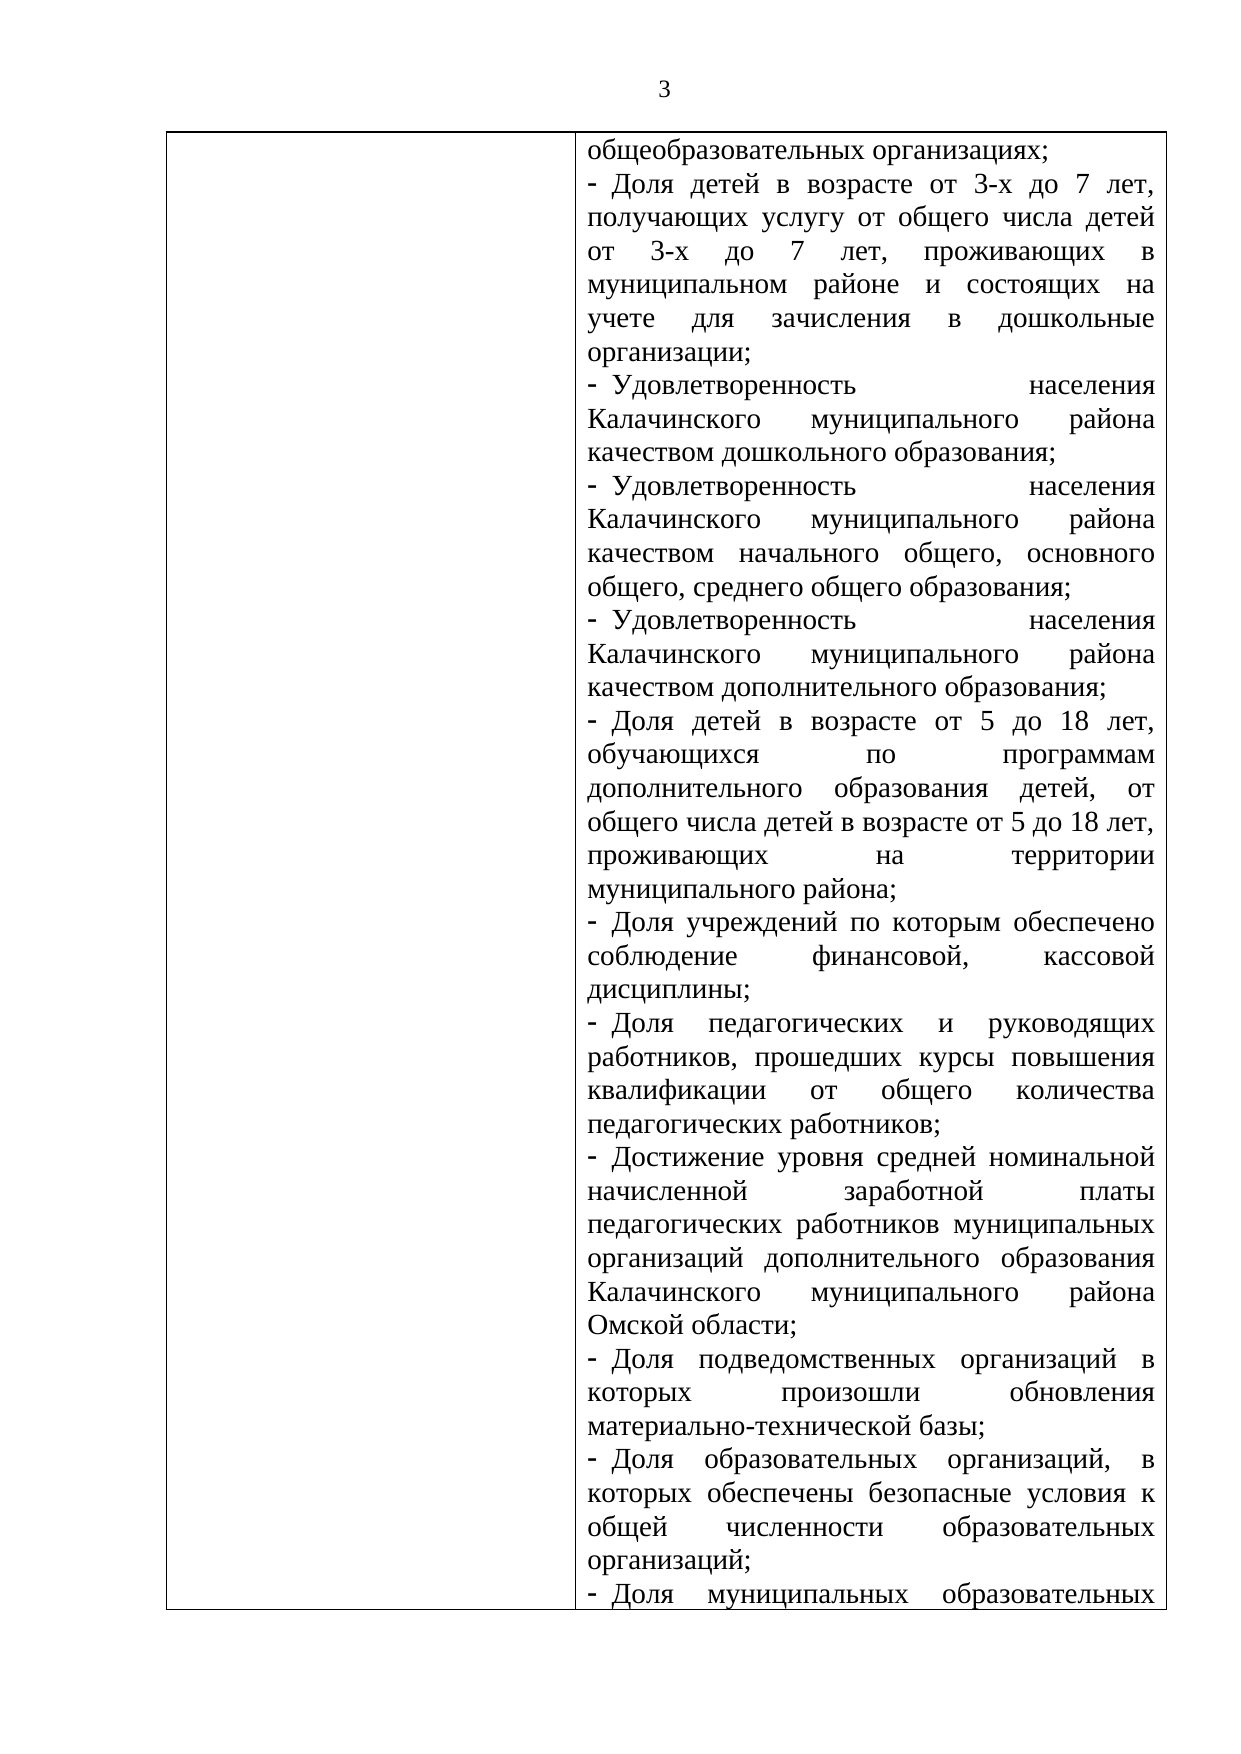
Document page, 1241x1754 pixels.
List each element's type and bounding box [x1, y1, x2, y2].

table_header [576, 133, 1166, 1609]
table_header [167, 133, 575, 1609]
